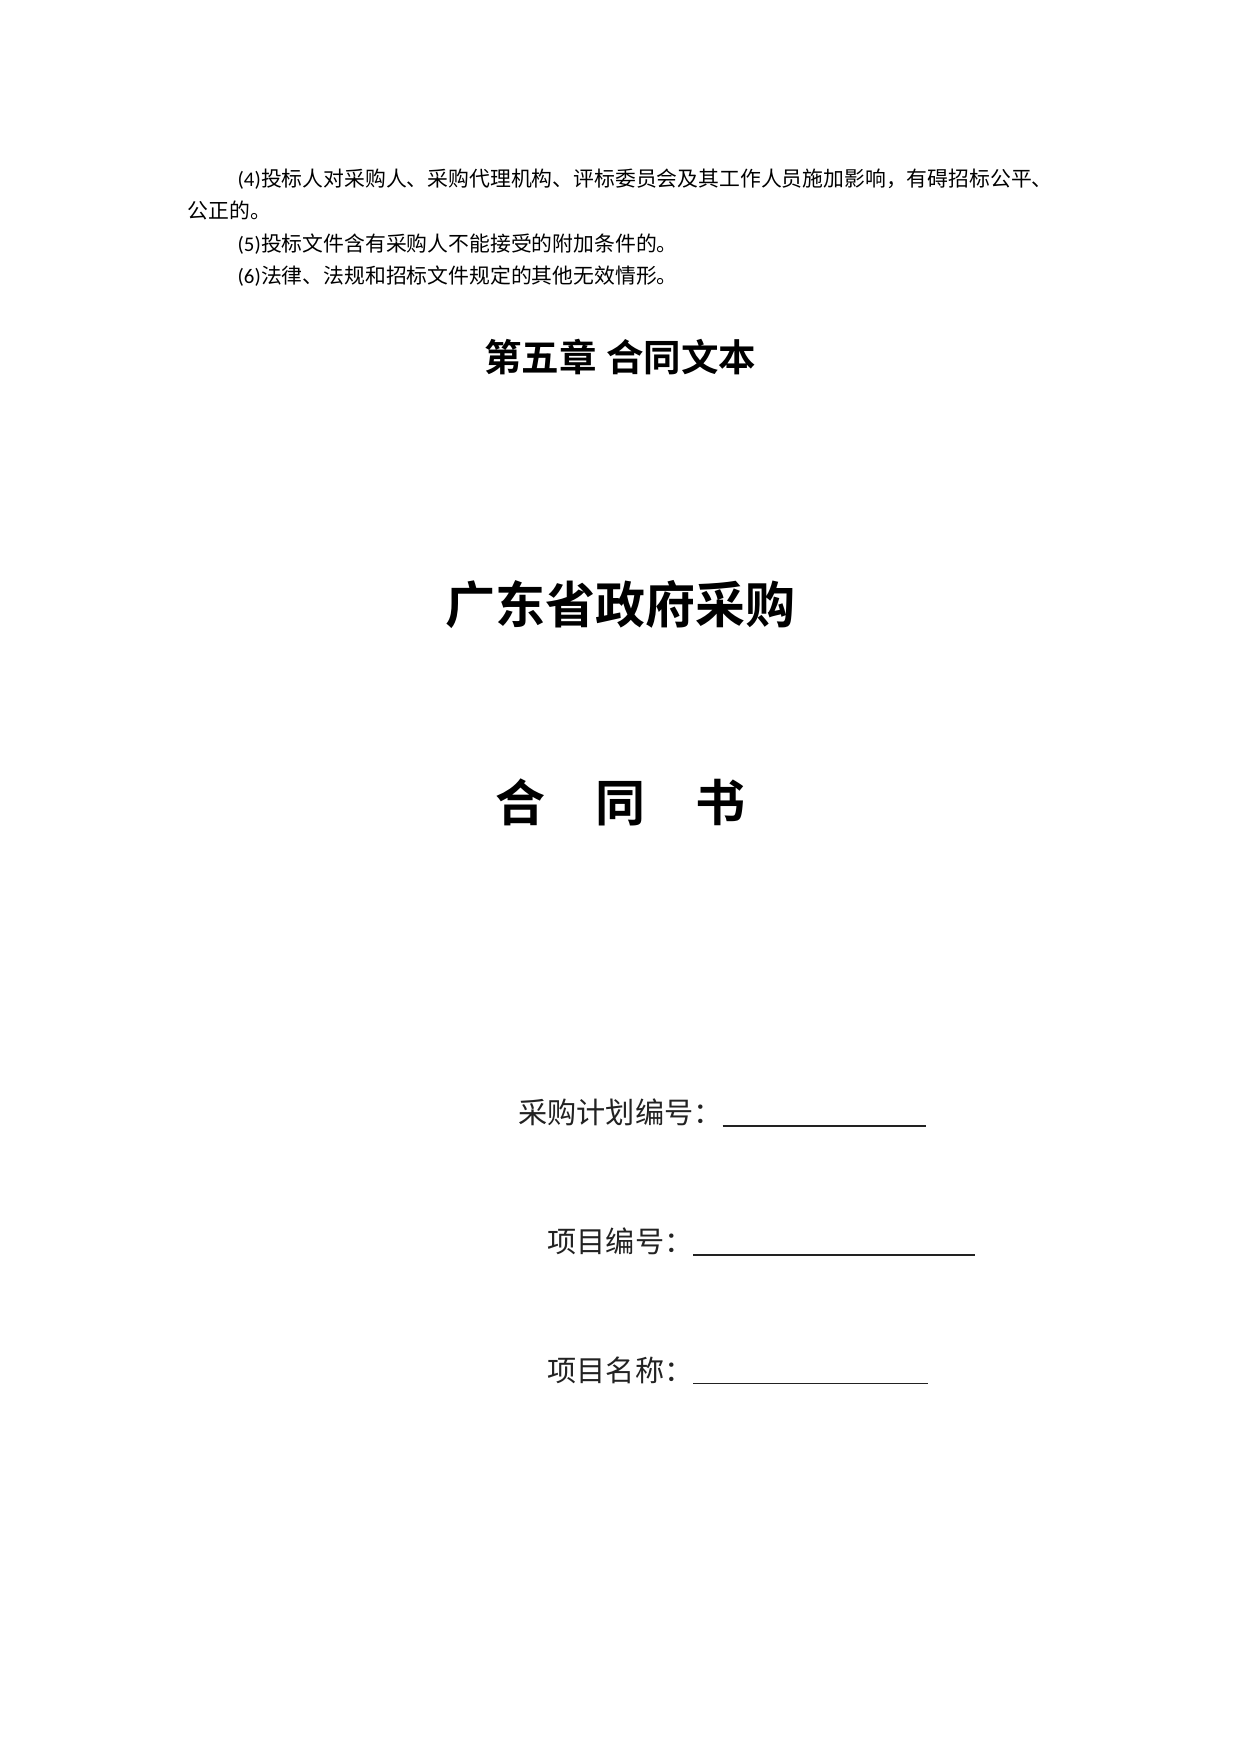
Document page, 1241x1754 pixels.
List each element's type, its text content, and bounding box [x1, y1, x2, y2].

text 广东省政府采购 [187, 555, 1053, 653]
text 项目编号： [187, 1208, 1053, 1273]
text 项目名称： [187, 1337, 1053, 1402]
text (6)法律、法规和招标文件规定的其他无效情形。 [187, 259, 1053, 292]
text 第五章 合同文本 [187, 324, 1053, 389]
text 采购计划编号： [187, 1080, 1053, 1145]
text (4)投标人对采购人、采购代理机构、评标委员会及其工作人员施加影响，有碍招标公平、公正的。 [187, 162, 1053, 227]
text 合 同 书 [187, 753, 1053, 851]
text (5)投标文件含有采购人不能接受的附加条件的。 [187, 227, 1053, 259]
